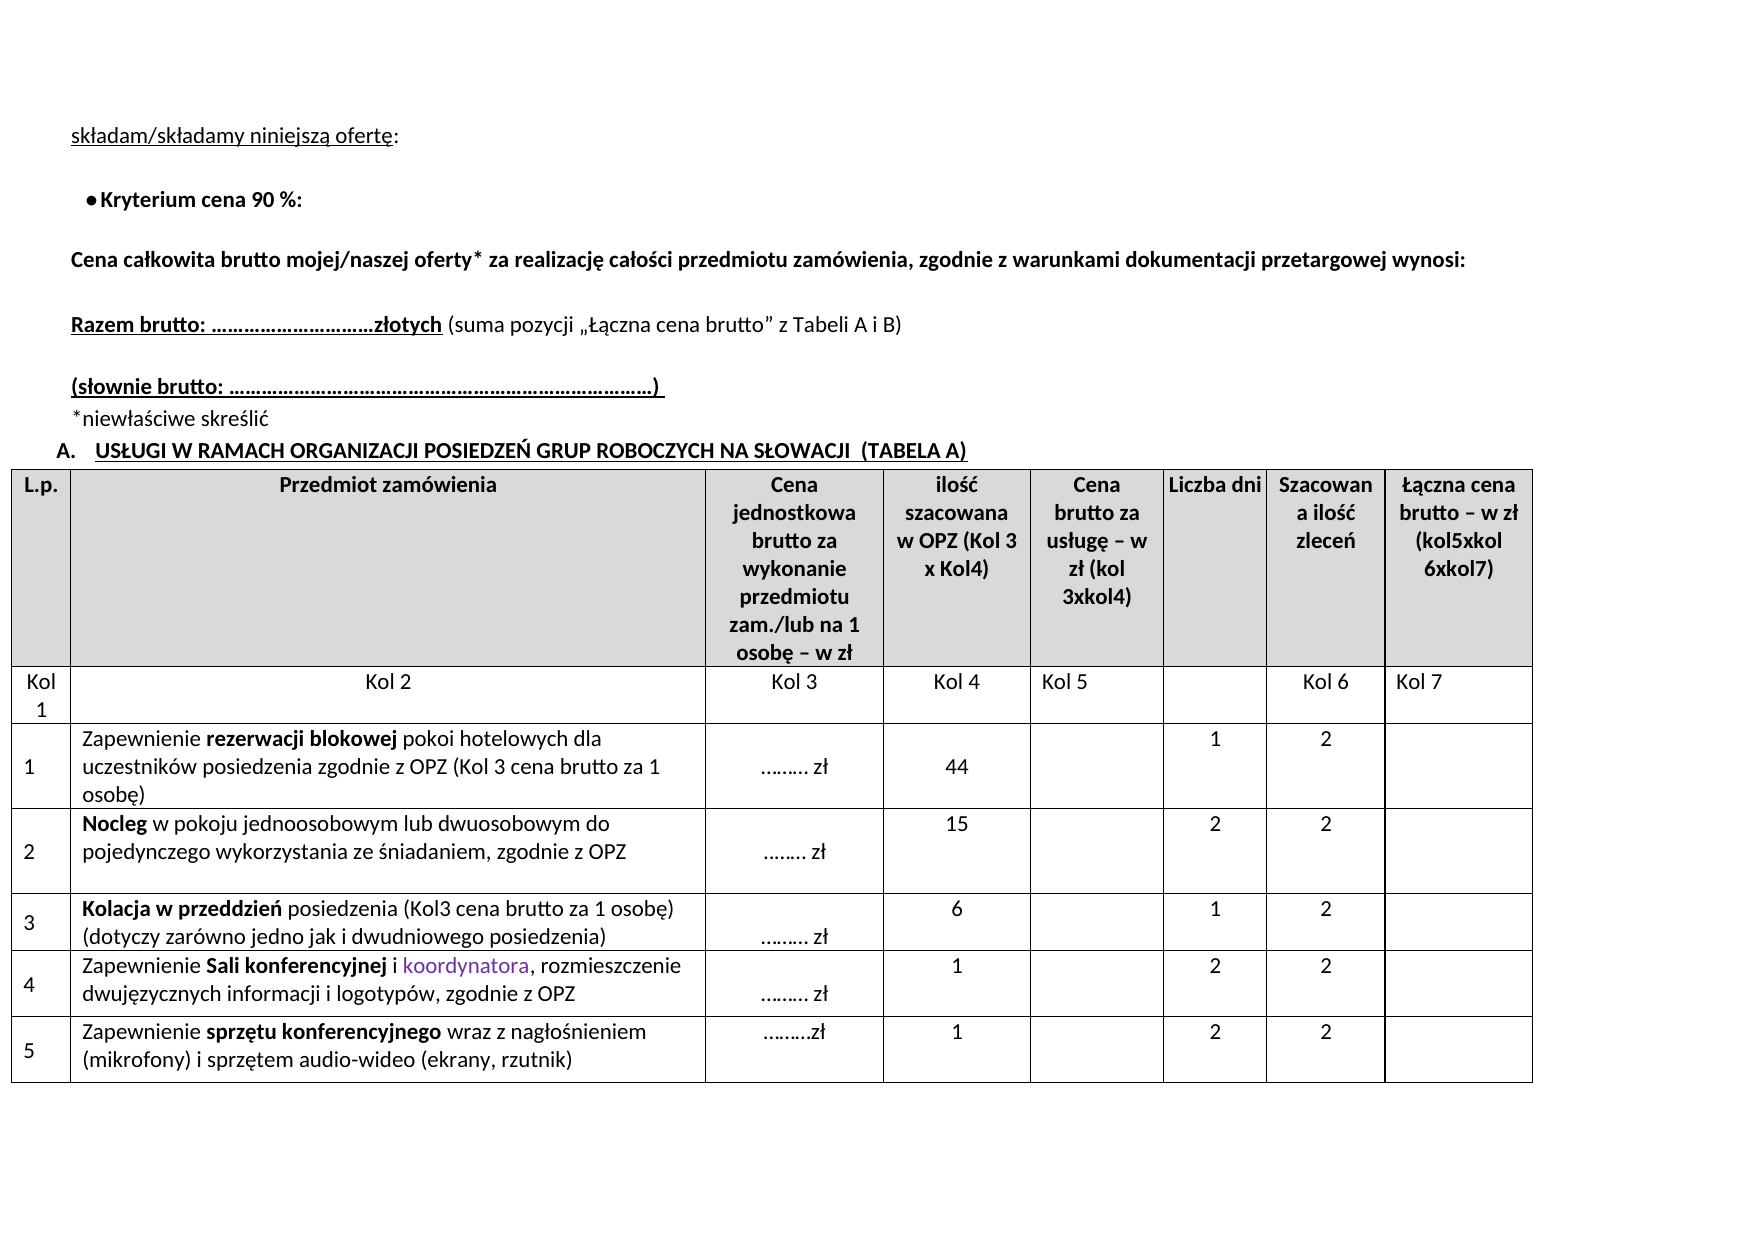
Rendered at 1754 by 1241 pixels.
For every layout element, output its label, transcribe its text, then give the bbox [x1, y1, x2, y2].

table_cell Zapewnienie rezerwacji blokowej pokoi hotelowych dla uczestników posiedzenia zgodnie z OPZ (Kol 3 cena brutto za 1 osobę) [71, 724, 705, 808]
table_header ilość szacowana w OPZ (Kol 3 x Kol4) [884, 470, 1030, 666]
table_cell 5 [12, 1017, 70, 1082]
table_cell 1 [1164, 894, 1266, 950]
table_cell 1 [1164, 724, 1266, 808]
table_cell ………zł [706, 1017, 883, 1082]
table_header Cena brutto za usługę – w zł (kol 3xkol4) [1031, 470, 1163, 666]
table_cell 4 [12, 951, 70, 1016]
table_cell [1164, 667, 1266, 723]
table_header L.p. [12, 470, 70, 666]
text (słownie brutto: ……………………………………………………………………) [71, 372, 1589, 400]
table_cell [1386, 894, 1532, 950]
table_cell 2 [1267, 951, 1384, 1016]
table_cell 2 [1267, 1017, 1384, 1082]
list Kryterium cena 90 %: [86, 185, 1589, 213]
table_cell 1 [884, 1017, 1030, 1082]
table_cell ..…… zł [706, 809, 883, 893]
table_cell [1031, 894, 1163, 950]
table_cell 2 [1164, 951, 1266, 1016]
table_header Liczba dni [1164, 470, 1266, 666]
table_cell [1031, 724, 1163, 808]
text Cena całkowita brutto mojej/naszej oferty* za realizację całości przedmiotu zamówienia, zgodnie z warunkami dokumentacji przetargowej wynosi: [71, 245, 1589, 273]
table_cell Kol 7 [1386, 667, 1532, 723]
table_cell 15 [884, 809, 1030, 893]
table_cell 44 [884, 724, 1030, 808]
table_cell ……… zł [706, 951, 883, 1016]
table_cell [1386, 1017, 1532, 1082]
table_cell [1386, 809, 1532, 893]
table_cell Kol 4 [884, 667, 1030, 723]
table_cell 1 [884, 951, 1030, 1016]
table_cell [1386, 724, 1532, 808]
table_cell Zapewnienie Sali konferencyjnej i koordynatora, rozmieszczenie dwujęzycznych informacji i logotypów, zgodnie z OPZ [71, 951, 705, 1016]
table_cell 2 [1164, 1017, 1266, 1082]
table_header Cena jednostkowa brutto za wykonanie przedmiotu zam./lub na 1 osobę – w zł [706, 470, 883, 666]
list USŁUGI W RAMACH ORGANIZACJI POSIEDZEŃ GRUP ROBOCZYCH NA SŁOWACJI (TABELA A) [56, 437, 1589, 464]
table_cell 2 [1267, 724, 1384, 808]
table_header Szacowana ilość zleceń [1267, 470, 1384, 666]
table_cell Kolacja w przeddzień posiedzenia (Kol3 cena brutto za 1 osobę) (dotyczy zarówno jedno jak i dwudniowego posiedzenia) [71, 894, 705, 950]
table_cell [1031, 809, 1163, 893]
table_cell Zapewnienie sprzętu konferencyjnego wraz z nagłośnieniem (mikrofony) i sprzętem audio-wideo (ekrany, rzutnik) [71, 1017, 705, 1082]
table_cell Kol 6 [1267, 667, 1384, 723]
table_cell 1 [12, 724, 70, 808]
text składam/składamy niniejszą ofertę: [71, 121, 1589, 149]
table_header Przedmiot zamówienia [71, 470, 705, 666]
table_cell [1031, 951, 1163, 1016]
text Razem brutto: …………………………złotych (suma pozycji „Łączna cena brutto” z Tabeli A i B) [71, 310, 1589, 338]
table_cell [1031, 1017, 1163, 1082]
table_cell 2 [1164, 809, 1266, 893]
table_cell [1386, 951, 1532, 1016]
table_cell 2 [12, 809, 70, 893]
table_header Łączna cena brutto – w zł (kol5xkol 6xkol7) [1386, 470, 1532, 666]
table_cell Kol 5 [1031, 667, 1163, 723]
table_cell Nocleg w pokoju jednoosobowym lub dwuosobowym do pojedynczego wykorzystania ze śniadaniem, zgodnie z OPZ [71, 809, 705, 893]
text *niewłaściwe skreślić [71, 404, 1589, 432]
table_cell 2 [1267, 809, 1384, 893]
table_cell 3 [12, 894, 70, 950]
table_cell 2 [1267, 894, 1384, 950]
table_cell ……… zł [706, 724, 883, 808]
table_cell Kol 3 [706, 667, 883, 723]
table_cell Kol 1 [12, 667, 70, 723]
table_cell ……… zł [706, 894, 883, 950]
table_cell Kol 2 [71, 667, 705, 723]
table_cell 6 [884, 894, 1030, 950]
